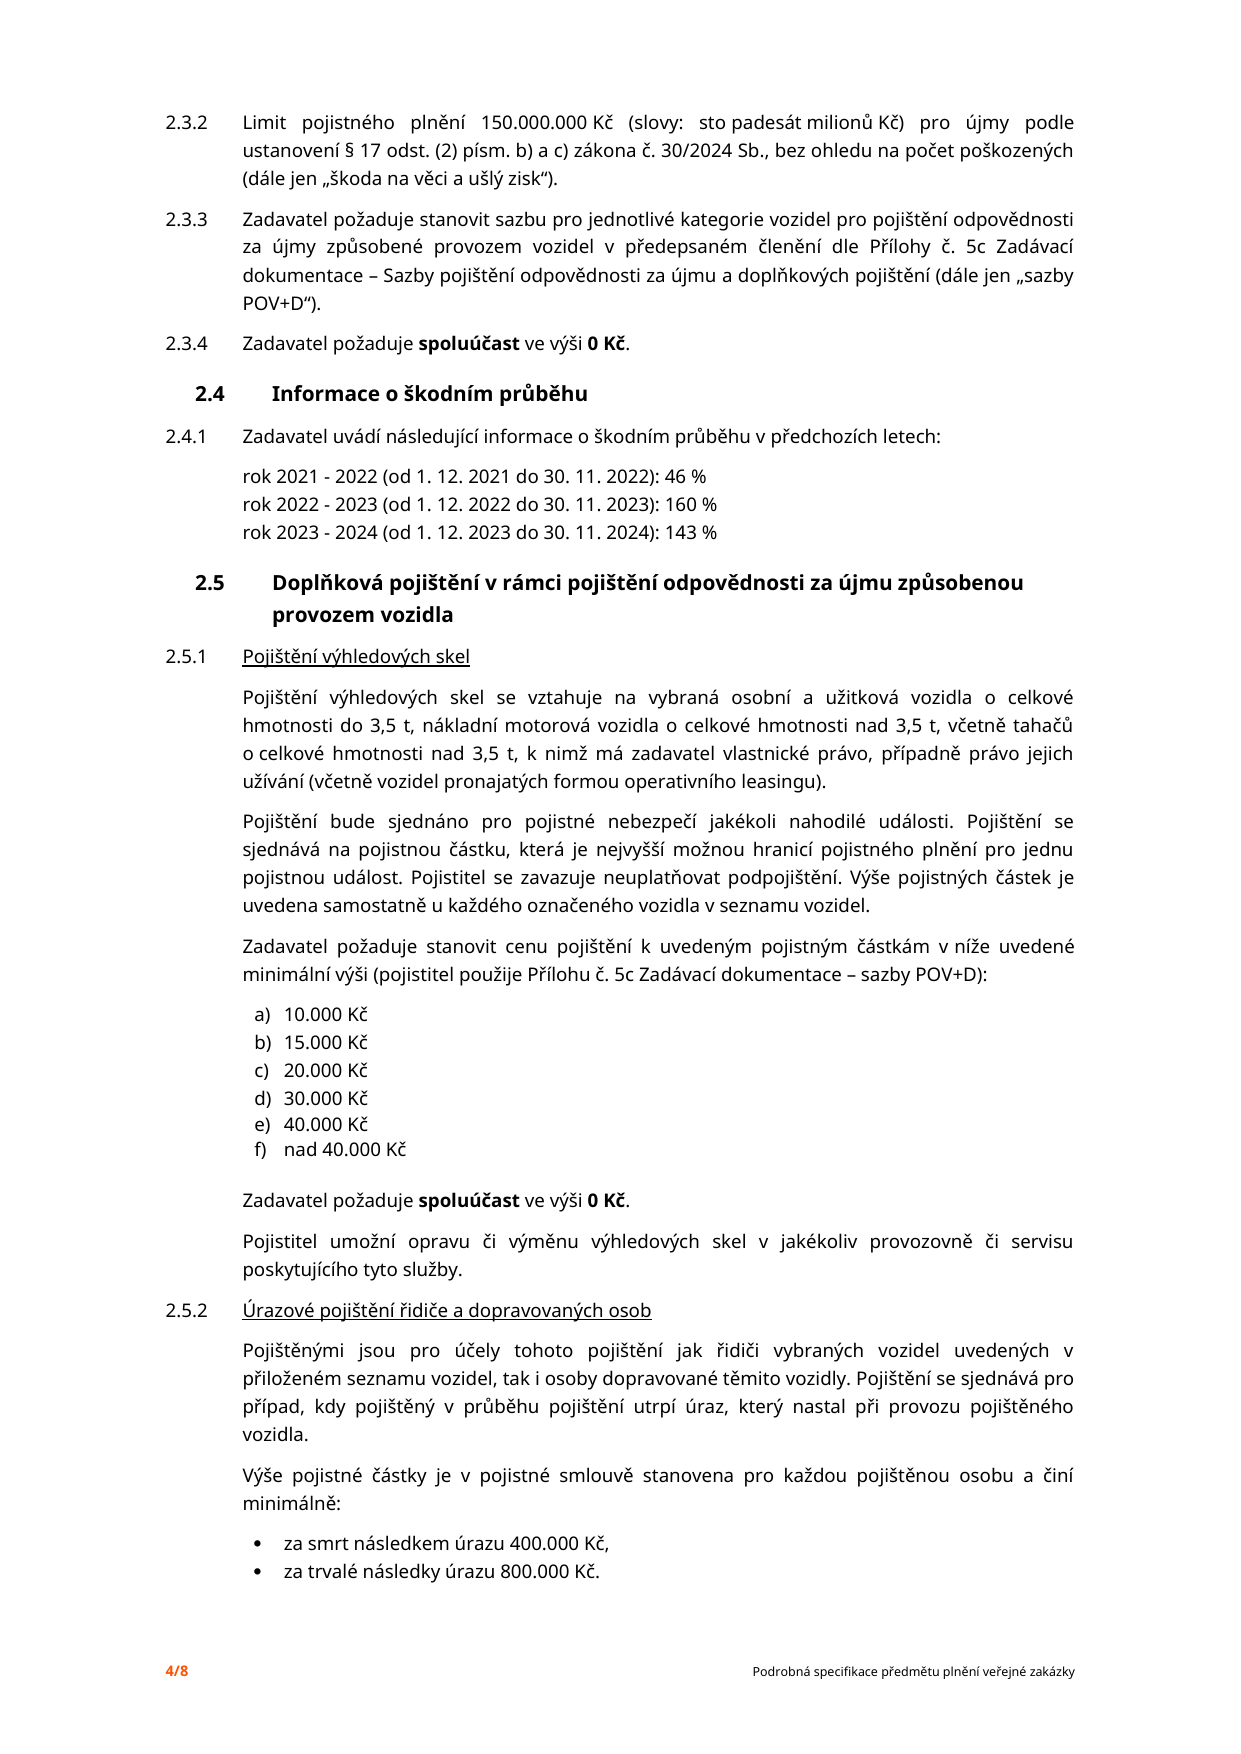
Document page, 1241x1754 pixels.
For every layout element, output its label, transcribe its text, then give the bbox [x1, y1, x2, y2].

list Pojištěnými jsou pro účely tohoto pojištění jak řidiči vybraných vozidel uvedených v přiloženém seznamu vozidel, tak i osoby dopravované těmito vozidly. Pojištění se sjednává pro případ, kdy pojištěný v průběhu pojištění utrpí úraz, který nastal při provozu pojištěného vozidla. [242, 1337, 1075, 1447]
list 40.000 Kč [254, 1111, 1075, 1137]
text Doplňková pojištění v rámci pojištění odpovědnosti za újmu způsobenou provozem vozidla [195, 568, 1075, 628]
list za trvalé následky úrazu 800.000 Kč. [254, 1558, 1075, 1584]
text Zadavatel požaduje stanovit sazbu pro jednotlivé kategorie vozidel pro pojištění odpovědnosti za újmy způsobené provozem vozidel v předepsaném členění dle Přílohy č. 5c Zadávací dokumentace – Sazby pojištění odpovědnosti za újmu a doplňkových pojištění (dále jen „sazby POV+D“). [165, 206, 1075, 315]
list Pojištění výhledových skel se vztahuje na vybraná osobní a užitková vozidla o celkové hmotnosti do 3,5 t, nákladní motorová vozidla o celkové hmotnosti nad 3,5 t, včetně tahačů o celkové hmotnosti nad 3,5 t, k nimž má zadavatel vlastnické právo, případně právo jejich užívání (včetně vozidel pronajatých formou operativního leasingu). [242, 684, 1075, 793]
text Pojištění výhledových skel [165, 643, 1075, 669]
list rok 2021 - 2022 (od 1. 12. 2021 do 30. 11. 2022): 46 % [242, 463, 1075, 489]
list rok 2023 - 2024 (od 1. 12. 2023 do 30. 11. 2024): 143 % [242, 519, 1075, 545]
list 30.000 Kč [254, 1086, 1075, 1111]
list 15.000 Kč [254, 1030, 1075, 1055]
list Zadavatel požaduje spoluúčast ve výši 0 Kč. [242, 1188, 1075, 1213]
list rok 2022 - 2023 (od 1. 12. 2022 do 30. 11. 2023): 160 % [242, 492, 1075, 517]
list nad 40.000 Kč [254, 1137, 1075, 1162]
list Výše pojistné částky je v pojistné smlouvě stanovena pro každou pojištěnou osobu a činí minimálně: [242, 1462, 1075, 1516]
list Pojištění bude sjednáno pro pojistné nebezpečí jakékoli nahodilé události. Pojištění se sjednává na pojistnou částku, která je nejvyšší možnou hranicí pojistného plnění pro jednu pojistnou událost. Pojistitel se zavazuje neuplatňovat podpojištění. Výše pojistných částek je uvedena samostatně u každého označeného vozidla v seznamu vozidel. [242, 808, 1075, 918]
text Limit pojistného plnění 150.000.000 Kč (slovy: sto padesát milionů Kč) pro újmy podle ustanovení § 17 odst. (2) písm. b) a c) zákona č. 30/2024 Sb., bez ohledu na počet poškozených (dále jen „škoda na věci a ušlý zisk“). [165, 109, 1075, 191]
text Zadavatel uvádí následující informace o škodním průběhu v předchozích letech: [165, 423, 1075, 448]
text Informace o škodním průběhu [195, 379, 1075, 408]
list 20.000 Kč [254, 1058, 1075, 1083]
list Zadavatel požaduje stanovit cenu pojištění k uvedeným pojistným částkám v níže uvedené minimální výši (pojistitel použije Přílohu č. 5c Zadávací dokumentace – sazby POV+D): [242, 933, 1075, 987]
list za smrt následkem úrazu 400.000 Kč, [254, 1531, 1075, 1556]
list 10.000 Kč [254, 1002, 1075, 1027]
text Úrazové pojištění řidiče a dopravovaných osob [165, 1297, 1075, 1322]
text Zadavatel požaduje spoluúčast ve výši 0 Kč. [165, 330, 1075, 356]
list Pojistitel umožní opravu či výměnu výhledových skel v jakékoliv provozovně či servisu poskytujícího tyto služby. [242, 1228, 1075, 1282]
